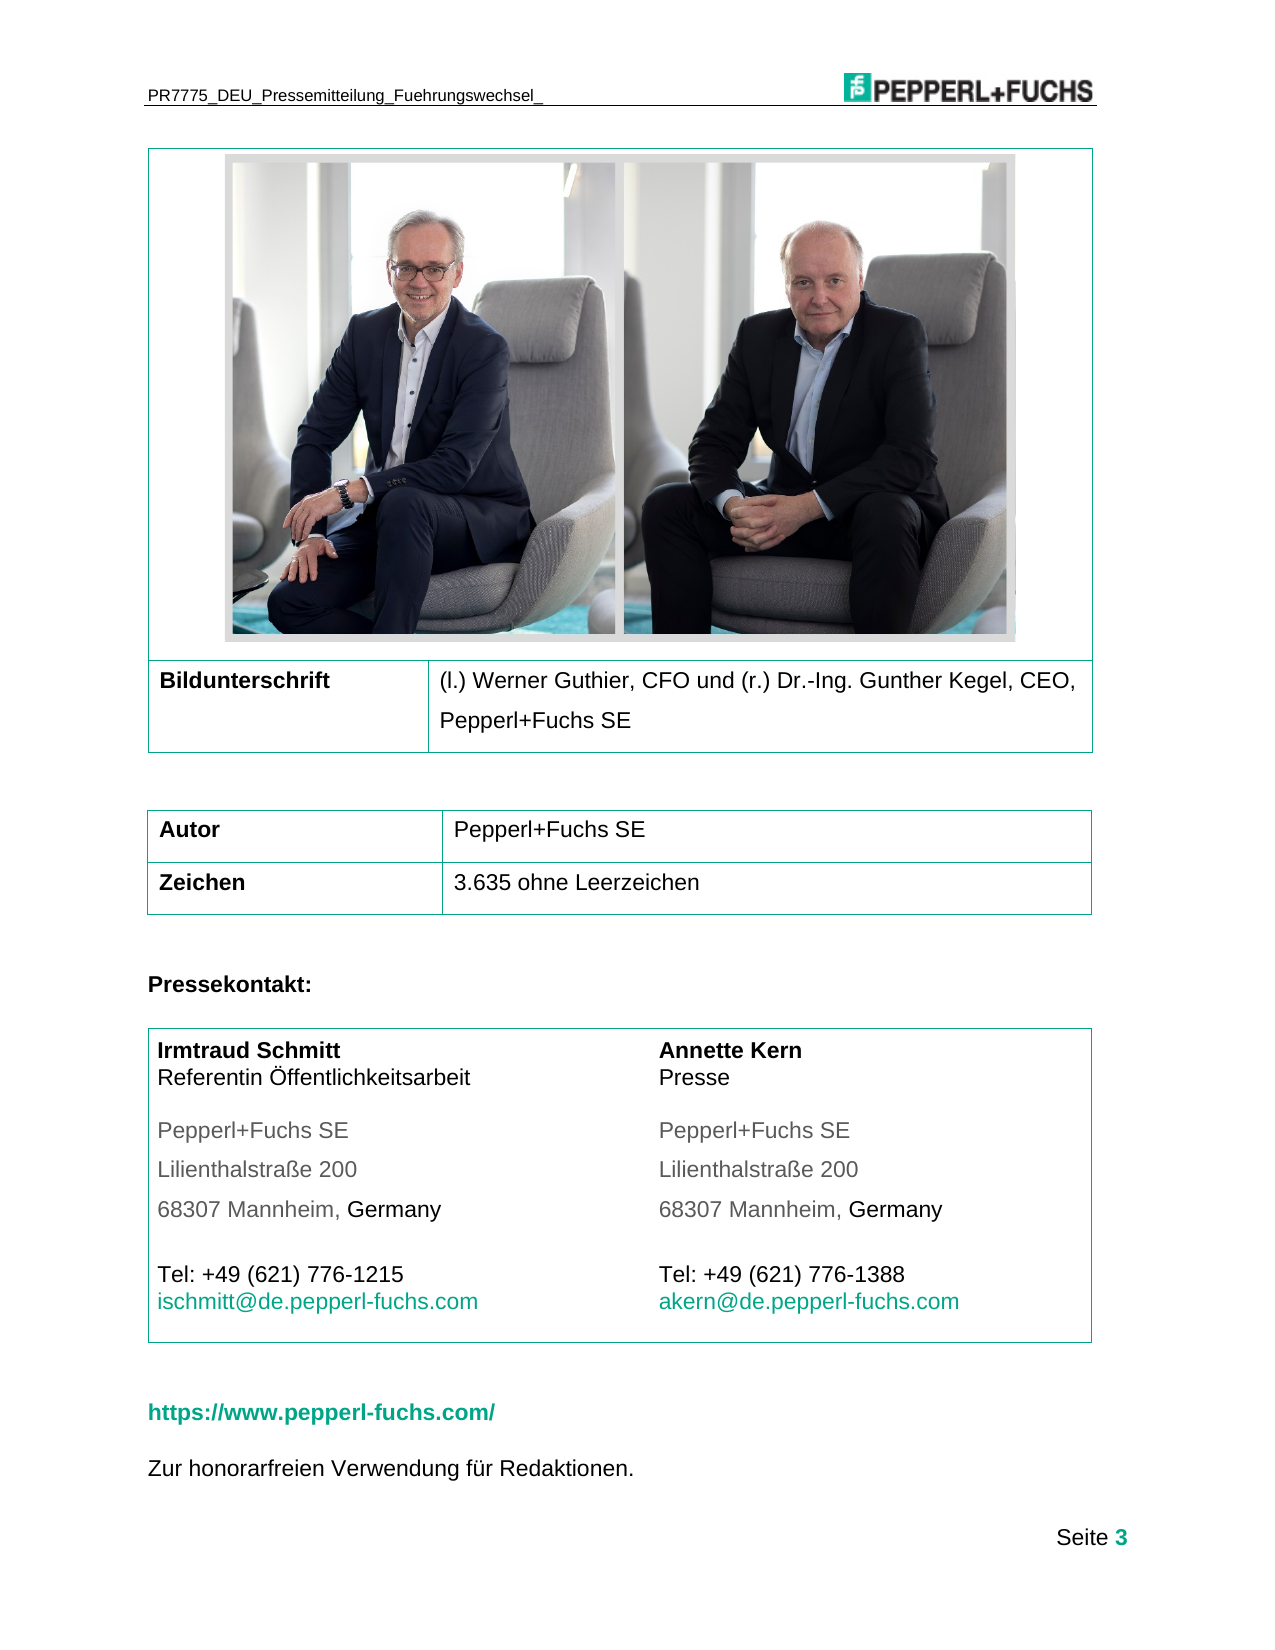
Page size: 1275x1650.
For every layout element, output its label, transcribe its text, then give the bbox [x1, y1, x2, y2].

text Zur honorarfreien Verwendung für Redaktionen. [148, 1455, 1127, 1482]
table_header Annette Kern Presse Pepperl+Fuchs SE Lilienthalstraße 200 68307 Mannheim, Germany Tel: +49 (621) 776-1388 akern@de.pepperl-fuchs.com [650, 1029, 1091, 1342]
text Pressekontakt: [148, 971, 1127, 998]
table_cell 3.635 ohne Leerzeichen [443, 863, 1091, 914]
picture [844, 73, 1093, 102]
table_header Pepperl+Fuchs SE [443, 811, 1091, 862]
table_cell Bildunterschrift [149, 661, 428, 752]
table_header Autor [148, 811, 442, 862]
table_cell (l.) Werner Guthier, CFO und (r.) Dr.-Ing. Gunther Kegel, CEO, Pepperl+Fuchs SE [429, 661, 1092, 752]
text https://www.pepperl-fuchs.com/ [148, 1399, 1127, 1426]
picture [224, 154, 1016, 642]
table_header Irmtraud Schmitt Referentin Öffentlichkeitsarbeit Pepperl+Fuchs SE Lilienthalstraße 200 68307 Mannheim, Germany Tel: +49 (621) 776-1215 ischmitt@de.pepperl-fuchs.com [149, 1029, 650, 1342]
table_header [149, 149, 1092, 660]
table_cell Zeichen [148, 863, 442, 914]
